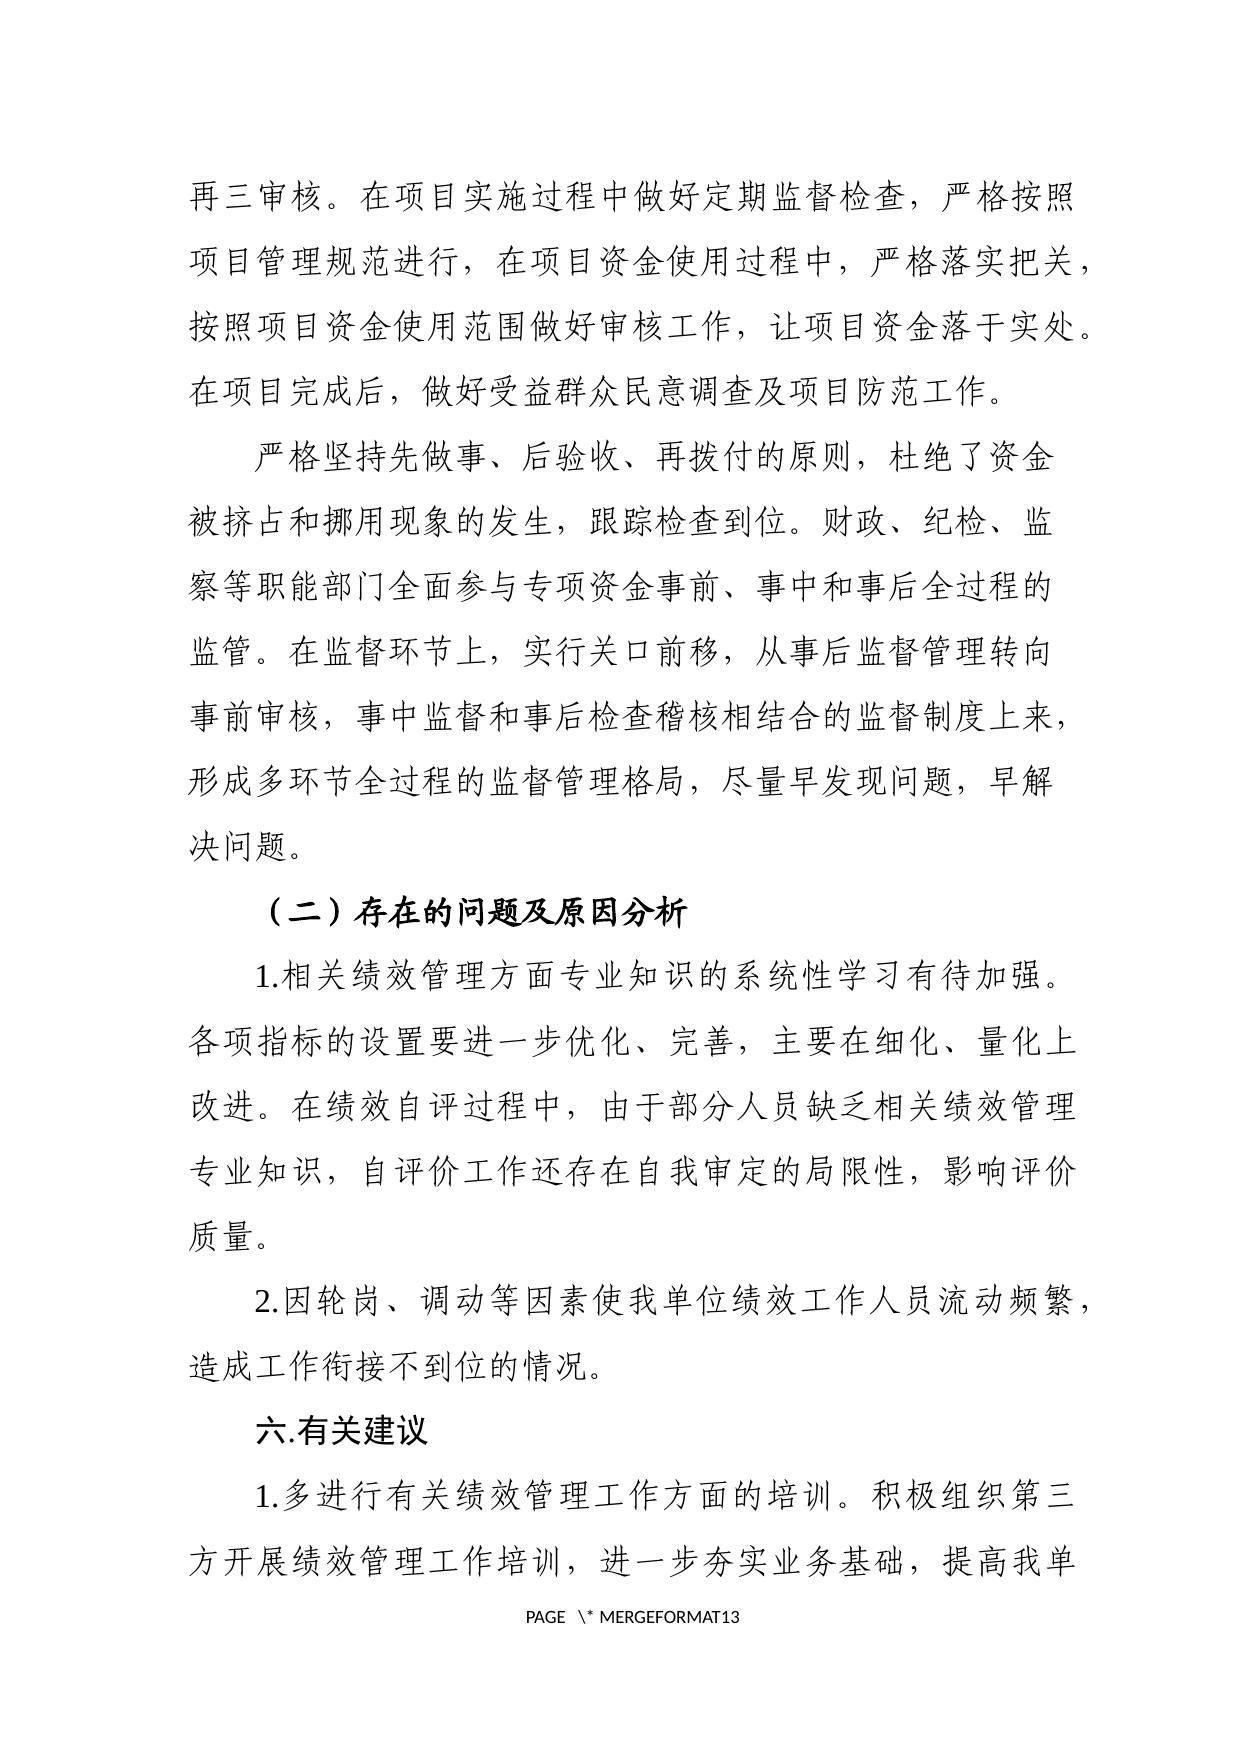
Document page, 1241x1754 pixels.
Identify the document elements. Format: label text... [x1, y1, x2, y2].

list 存在的问题及原因分析 [187, 877, 1078, 942]
text 1.相关绩效管理方面专业知识的系统性学习有待加强。各项指标的设置要进一步优化、完善，主要在细化、量化上改进。在绩效自评过程中，由于部分人员缺乏相关绩效管理专业知识，自评价工作还存在自我审定的局限性，影响评价质量。 [187, 942, 1078, 1267]
title 严格坚持先做事、后验收、再拨付的原则，杜绝了资金被挤占和挪用现象的发生，跟踪检查到位。财政、纪检、监察等职能部门全面参与专项资金事前、事中和事后全过程的监管。在监督环节上，实行关口前移，从事后监督管理转向事前审核，事中监督和事后检查稽核相结合的监督制度上来，形成多环节全过程的监督管理格局，尽量早发现问题，早解决问题。 [187, 422, 1078, 877]
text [187, 162, 1078, 422]
text 2.因轮岗、调动等因素使我单位绩效工作人员流动频繁，造成工作衔接不到位的情况。 [187, 1267, 1078, 1397]
text 六.有关建议 [187, 1397, 1078, 1462]
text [187, 1462, 1078, 1592]
